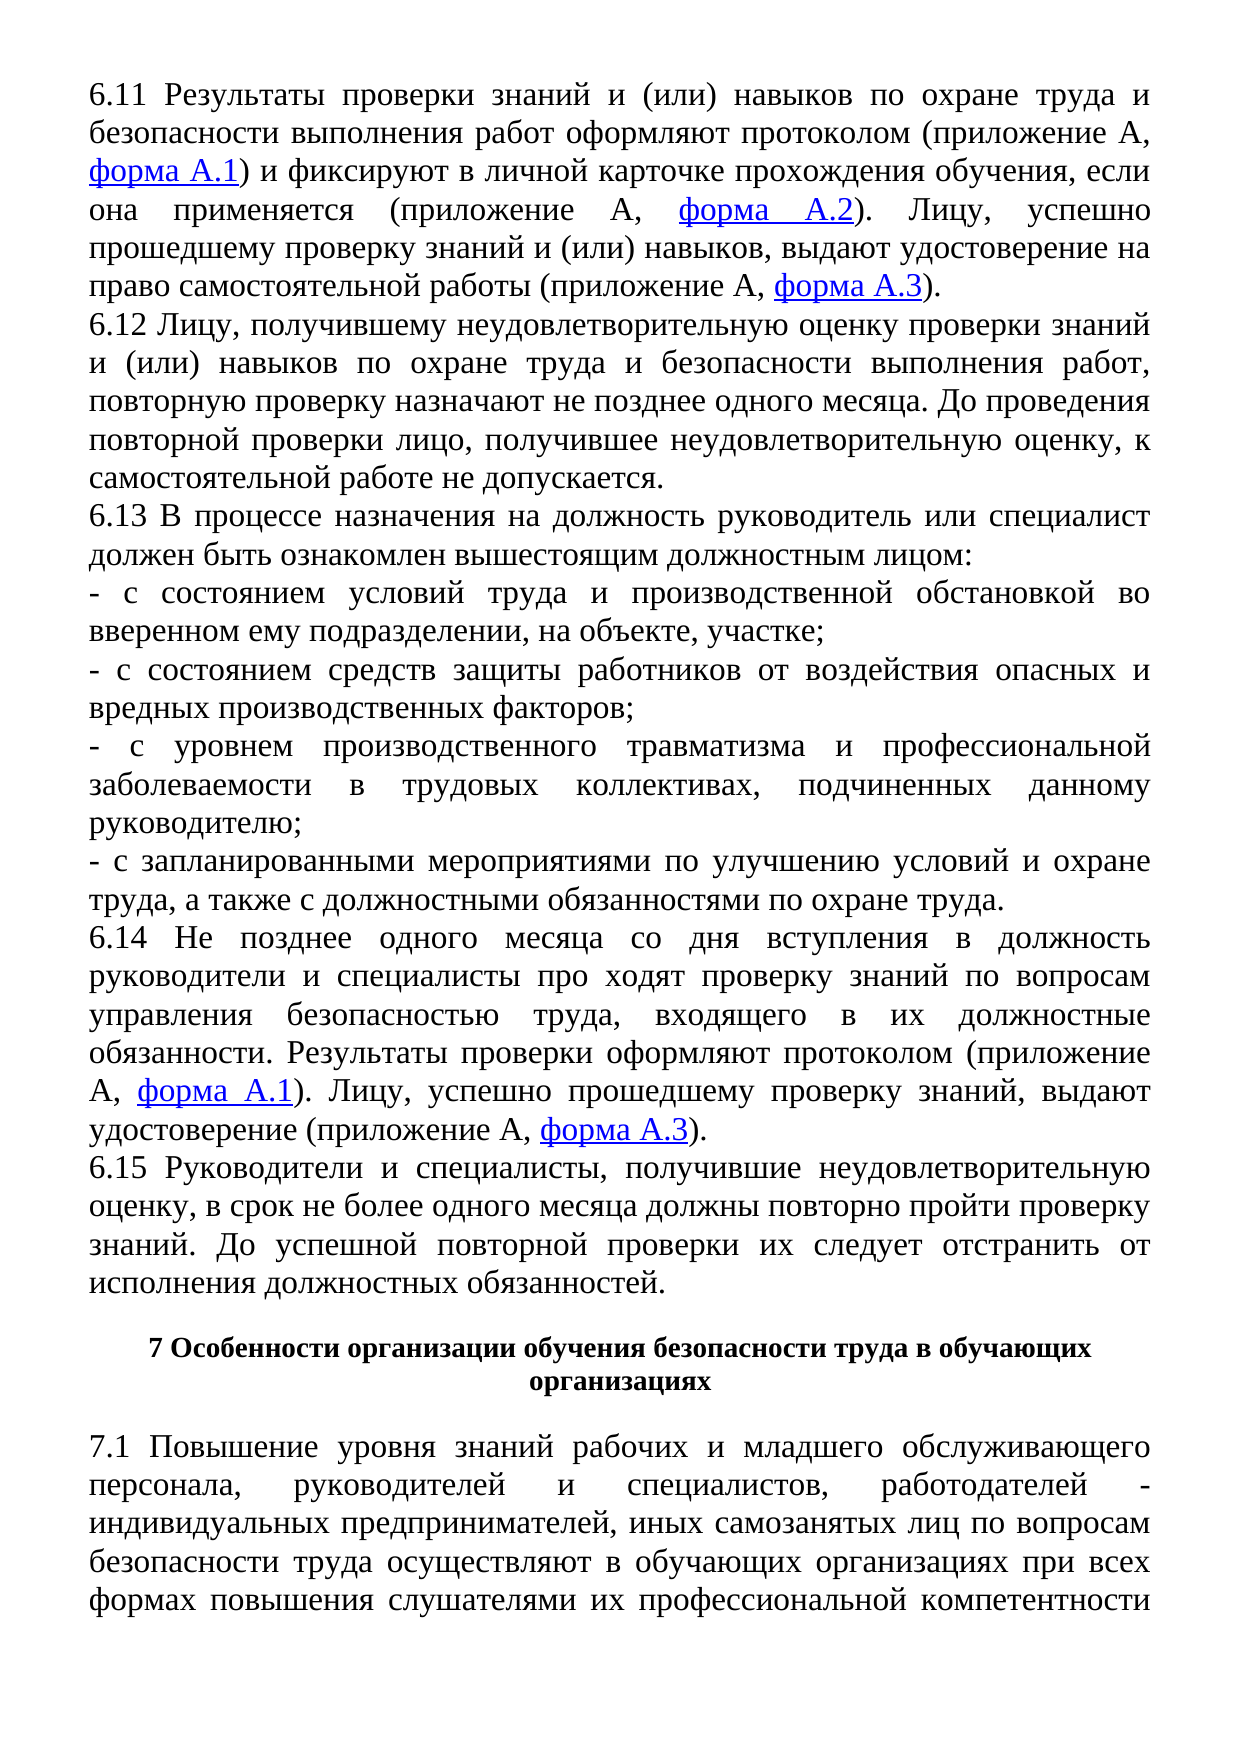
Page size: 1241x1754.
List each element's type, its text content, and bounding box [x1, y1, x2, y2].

text - с уровнем производственного травматизма и профессиональной заболеваемости в трудовых коллективах, подчиненных данному руководителю; [89, 726, 1152, 841]
text 6.13 В процессе назначения на должность руководитель или специалист должен быть ознакомлен вышестоящим должностным лицом: [89, 496, 1152, 572]
text 7 Особенности организации обучения безопасности труда в обучающих организациях [89, 1330, 1152, 1397]
text - с состоянием условий труда и производственной обстановкой во вверенном ему подразделении, на объекте, участке; [89, 572, 1152, 649]
text 6.11 Результаты проверки знаний и (или) навыков по охране труда и безопасности выполнения работ оформляют протоколом (приложение А, форма А.1) и фиксируют в личной карточке прохождения обучения, если она применяется (приложение А, форма А.2). Лицу, успешно прошедшему проверку знаний и (или) навыков, выдают удостоверение на право самостоятельной работы (приложение А, форма А.3). [89, 74, 1152, 304]
text 6.12 Лицу, получившему неудовлетворительную оценку проверки знаний и (или) навыков по охране труда и безопасности выполнения работ, повторную проверку назначают не позднее одного месяца. До проведения повторной проверки лицо, получившее неудовлетворительную оценку, к самостоятельной работе не допускается. [89, 304, 1152, 496]
text - с состоянием средств защиты работников от воздействия опасных и вредных производственных факторов; [89, 649, 1152, 726]
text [89, 1426, 1152, 1618]
text 6.15 Руководители и специалисты, получившие неудовлетворительную оценку, в срок не более одного месяца должны повторно пройти проверку знаний. До успешной повторной проверки их следует отстранить от исполнения должностных обязанностей. [89, 1147, 1152, 1301]
text - с запланированными мероприятиями по улучшению условий и охране труда, а также с должностными обязанностями по охране труда. [89, 841, 1152, 917]
text 6.14 Не позднее одного месяца со дня вступления в должность руководители и специалисты про ходят проверку знаний по вопросам управления безопасностью труда, входящего в их должностные обязанности. Результаты проверки оформляют протоколом (приложение А, форма А.1). Лицу, успешно прошедшему проверку знаний, выдают удостоверение (приложение А, форма А.3). [89, 917, 1152, 1147]
